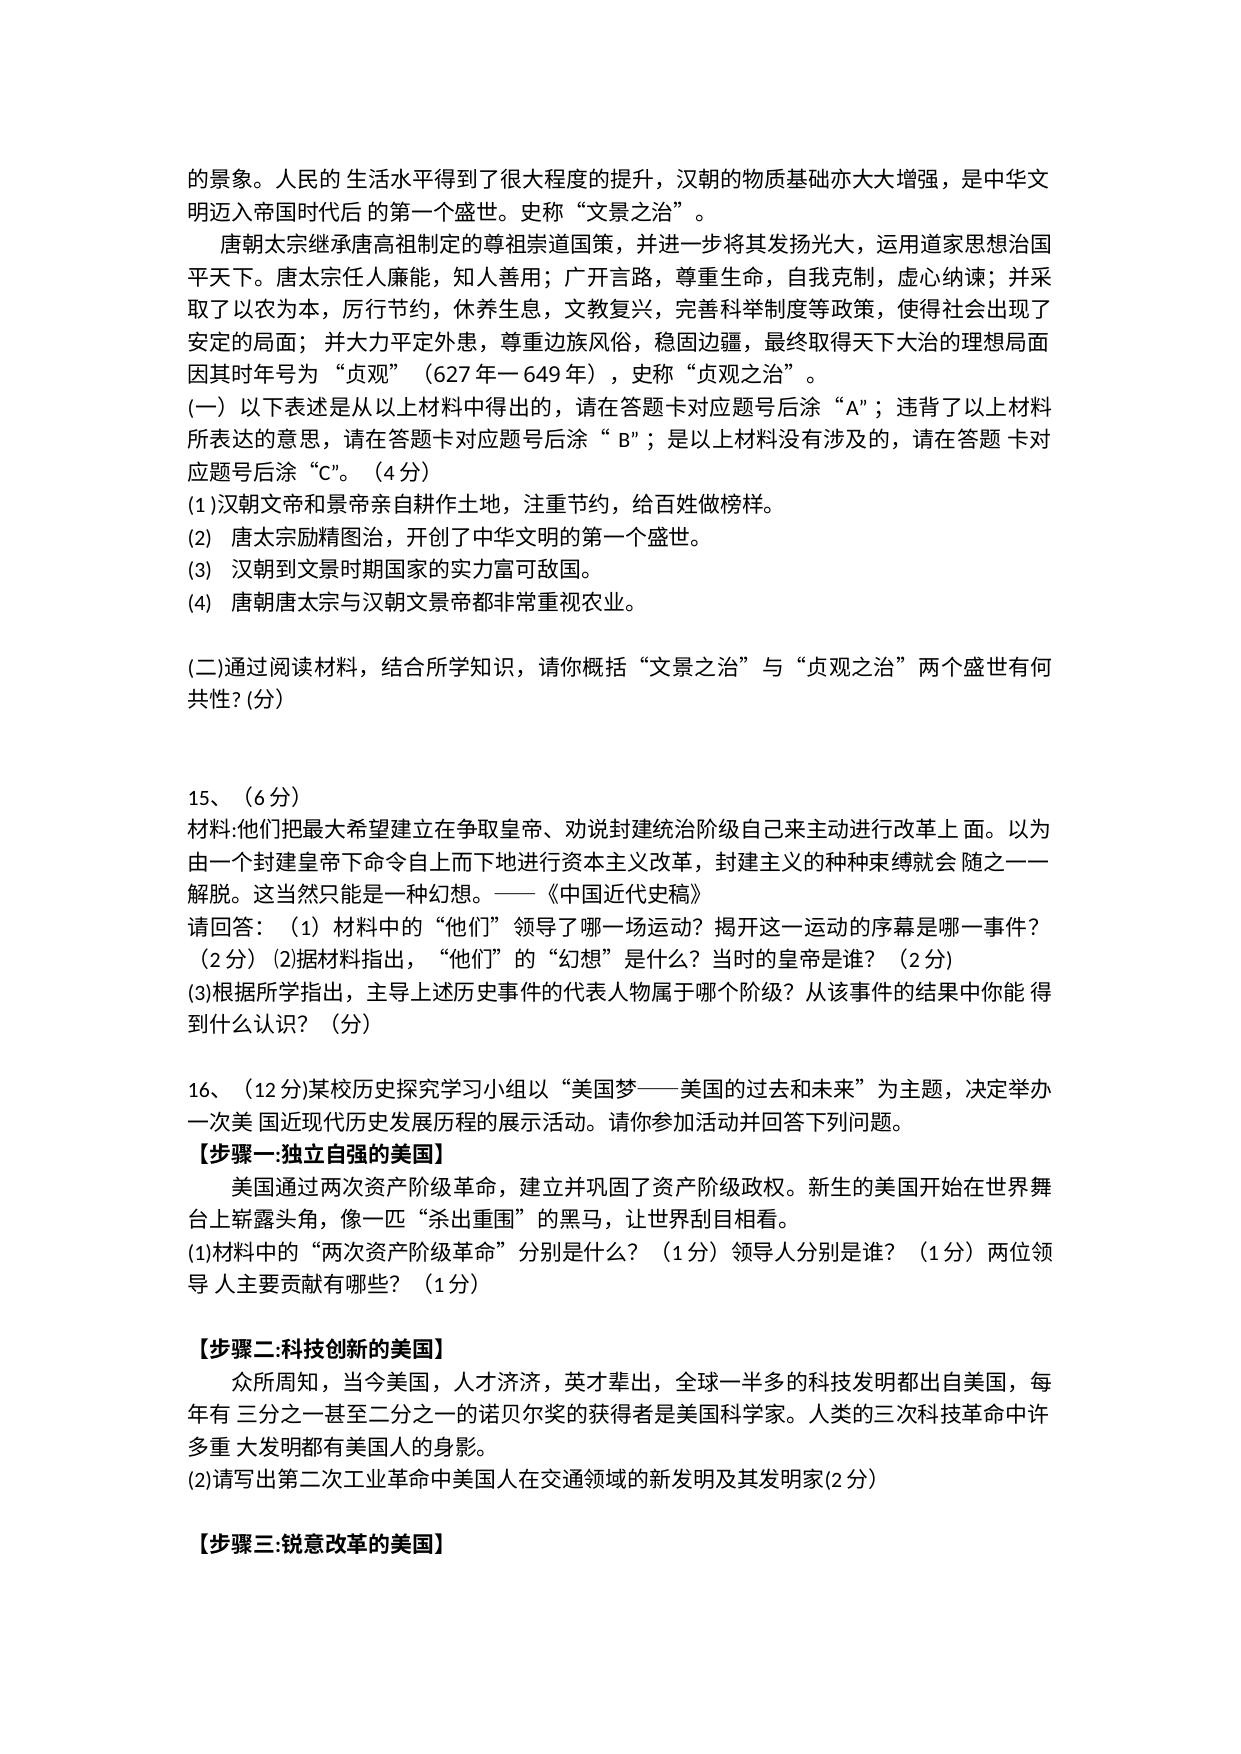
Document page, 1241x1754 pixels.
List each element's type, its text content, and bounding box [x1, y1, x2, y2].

text (二)通过阅读材料，结合所学知识，请你概括“文景之治”与“贞观之治”两个盛世有何共性? (分） [187, 649, 1053, 714]
text 【步骤三:锐意改革的美国】 [187, 1527, 1053, 1559]
text (1)材料中的“两次资产阶级革命”分别是什么？（1分）领导人分别是谁？（1分）两位领导 人主要贡献有哪些？（1分） [187, 1234, 1053, 1299]
text (2)请写出第二次工业革命中美国人在交通领域的新发明及其发明家(2分） [187, 1462, 1053, 1494]
text 15、（6分） [187, 779, 1053, 812]
text (3) 汉朝到文景时期国家的实力富可敌国。 [187, 552, 1053, 584]
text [187, 162, 1053, 227]
text 请回答：（1）材料中的“他们”领导了哪一场运动？揭开这一运动的序幕是哪一事件？（2 分） ⑵据材料指出，“他们”的“幻想”是什么？当时的皇帝是谁？（2分) [187, 909, 1053, 974]
text 美国通过两次资产阶级革命，建立并巩固了资产阶级政权。新生的美国开始在世界舞 台上崭露头角，像一匹“杀出重围”的黑马，让世界刮目相看。 [187, 1169, 1053, 1234]
text 【步骤二:科技创新的美国】 [187, 1332, 1053, 1364]
text 16、（12分)某校历史探究学习小组以“美国梦——美国的过去和未来”为主题，决定举办一次美 国近现代历史发展历程的展示活动。请你参加活动并回答下列问题。 [187, 1072, 1053, 1137]
text (2) 唐太宗励精图治，开创了中华文明的第一个盛世。 [187, 519, 1053, 552]
text 【步骤一:独立自强的美国】 [187, 1137, 1053, 1169]
text 众所周知，当今美国，人才济济，英才辈出，全球一半多的科技发明都出自美国，每年有 三分之一甚至二分之一的诺贝尔奖的获得者是美国科学家。人类的三次科技革命中许多重 大发明都有美国人的身影。 [187, 1364, 1053, 1462]
text (一）以下表述是从以上材料中得出的，请在答题卡对应题号后涂“A” ；违背了以上材料 所表达的意思，请在答题卡对应题号后涂“ B” ；是以上材料没有涉及的，请在答题 卡对应题号后涂“C”。（4分） [187, 389, 1053, 487]
text 唐朝太宗继承唐高祖制定的尊祖崇道国策，并进一步将其发扬光大，运用道家思想治国 平天下。唐太宗任人廉能，知人善用；广开言路，尊重生命，自我克制，虚心纳谏；并采取了以农为本，厉行节约，休养生息，文教复兴，完善科举制度等政策，使得社会出现了安定的局面； 并大力平定外患，尊重边族风俗，稳固边疆，最终取得天下大治的理想局面。因其时年号为 “贞观”（627年一649年），史称“贞观之治”。 [187, 227, 1053, 389]
text (3)根据所学指出，主导上述历史事件的代表人物属于哪个阶级？从该事件的结果中你能 得到什么认识？（分） [187, 974, 1053, 1039]
text (1 )汉朝文帝和景帝亲自耕作土地，注重节约，给百姓做榜样。 [187, 487, 1053, 519]
text 材料:他们把最大希望建立在争取皇帝、劝说封建统治阶级自己来主动进行改革上 面。以为由一个封建皇帝下命令自上而下地进行资本主义改革，封建主义的种种束缚就会 随之一一解脱。这当然只能是一种幻想。——《中国近代史稿》 [187, 812, 1053, 909]
text (4) 唐朝唐太宗与汉朝文景帝都非常重视农业。 [187, 584, 1053, 617]
